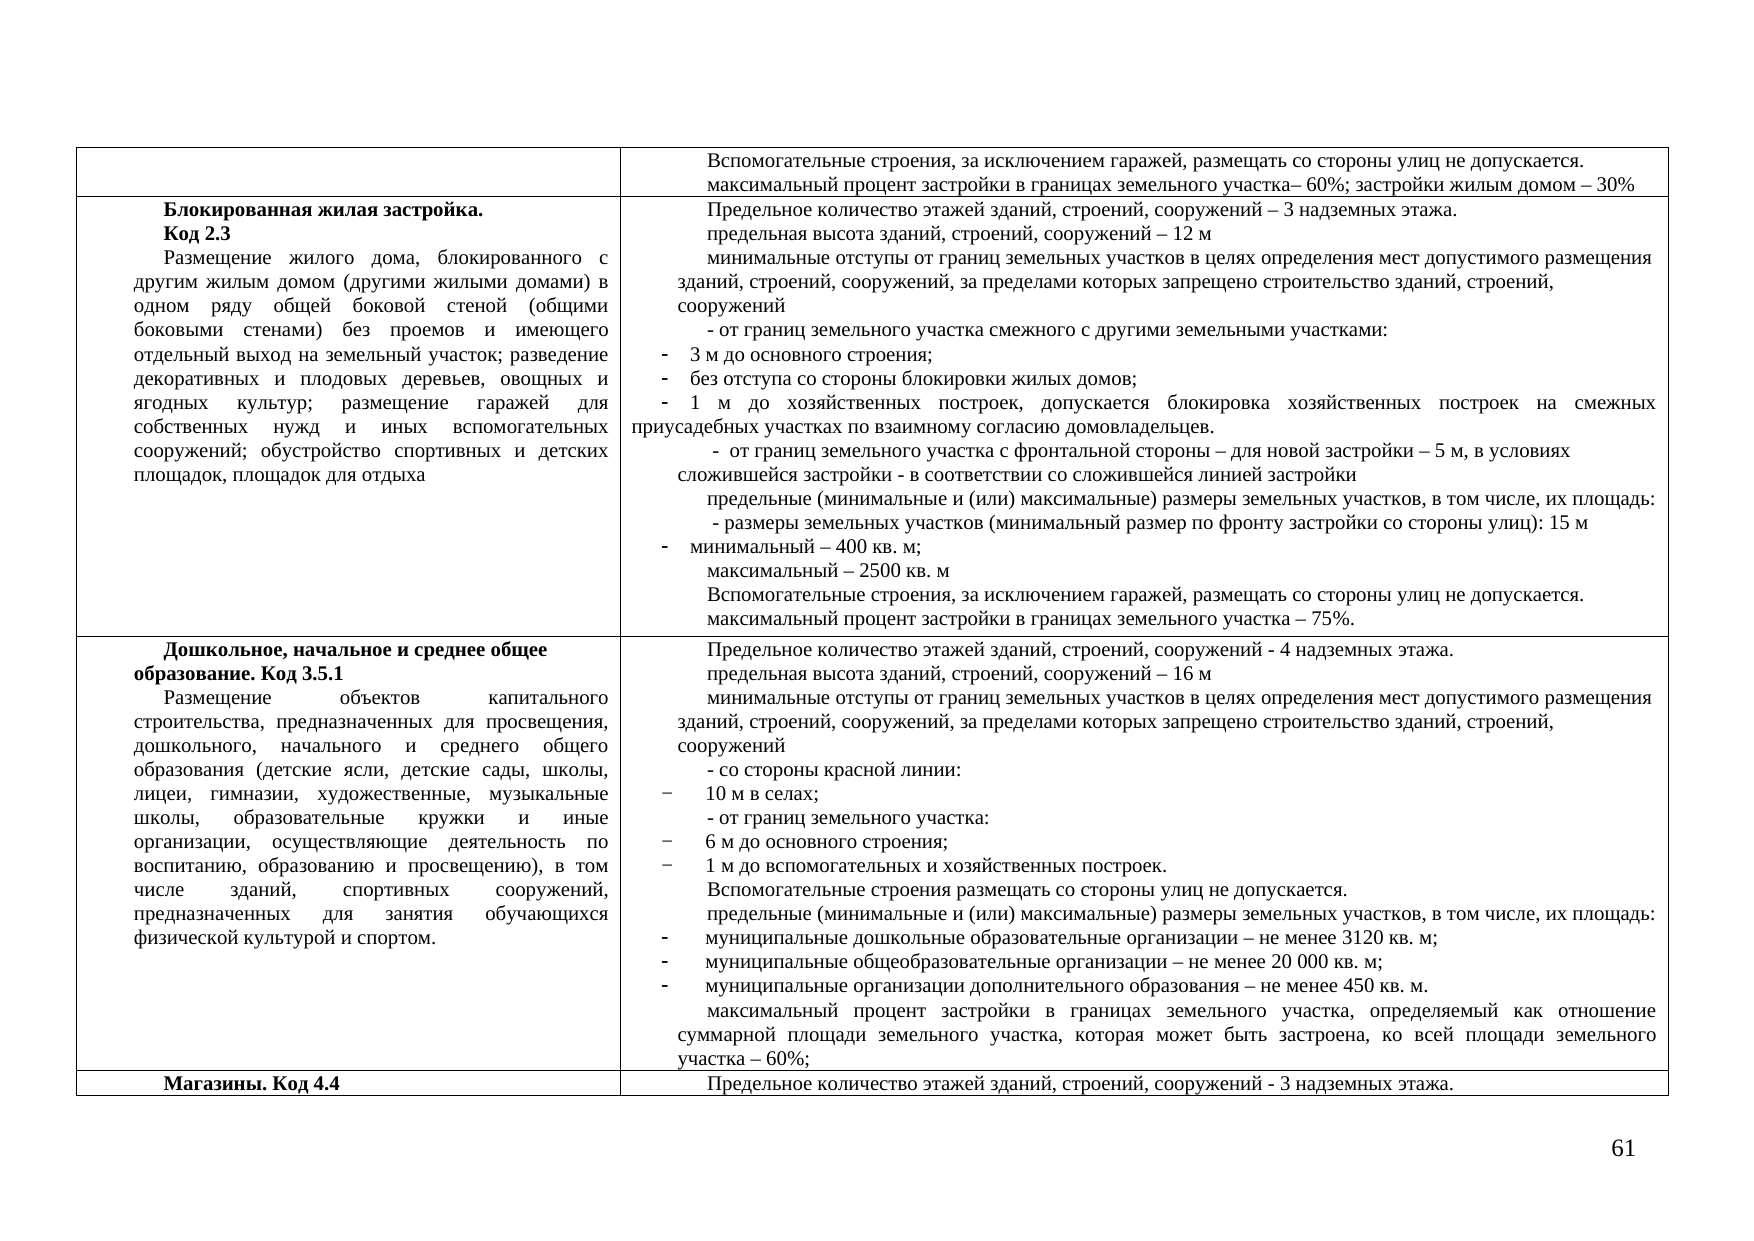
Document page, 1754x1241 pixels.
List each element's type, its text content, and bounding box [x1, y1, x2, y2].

table_cell Дошкольное, начальное и среднее общее образование. Код 3.5.1 Размещение объектов капитального строительства, предназначенных для просвещения, дошкольного, начального и среднего общего образования (детские ясли, детские сады, школы, лицеи, гимназии, художественные, музыкальные школы, образовательные кружки и иные организации, осуществляющие деятельность по воспитанию, образованию и просвещению), в том числе зданий, спортивных сооружений, предназначенных для занятия обучающихся физической культурой и спортом. [77, 637, 620, 1070]
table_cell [77, 148, 620, 196]
table_cell Блокированная жилая застройка. Код 2.3 Размещение жилого дома, блокированного с другим жилым домом (другими жилыми домами) в одном ряду общей боковой стеной (общими боковыми стенами) без проемов и имеющего отдельный выход на земельный участок; разведение декоративных и плодовых деревьев, овощных и ягодных культур; размещение гаражей для собственных нужд и иных вспомогательных сооружений; обустройство спортивных и детских площадок, площадок для отдыха [77, 197, 620, 636]
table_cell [621, 1071, 1668, 1095]
table_cell Предельное количество этажей зданий, строений, сооружений - 4 надземных этажа. предельная высота зданий, строений, сооружений – 16 м минимальные отступы от границ земельных участков в целях определения мест допустимого размещения зданий, строений, сооружений, за пределами которых запрещено строительство зданий, строений, сооружений - со стороны красной линии: 10 м в селах; - от границ земельного участка: 6 м до основного строения; 1 м до вспомогательных и хозяйственных построек. Вспомогательные строения размещать со стороны улиц не допускается. предельные (минимальные и (или) максимальные) размеры земельных участков, в том числе, их площадь: муниципальные дошкольные образовательные организации – не менее 3120 кв. м; муниципальные общеобразовательные организации – не менее 20 000 кв. м; муниципальные организации дополнительного образования – не менее 450 кв. м. максимальный процент застройки в границах земельного участка, определяемый как отношение суммарной площади земельного участка, которая может быть застроена, ко всей площади земельного участка – 60%; [621, 637, 1668, 1070]
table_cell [77, 1071, 620, 1095]
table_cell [621, 148, 1668, 196]
table_cell Предельное количество этажей зданий, строений, сооружений – 3 надземных этажа. предельная высота зданий, строений, сооружений – 12 м минимальные отступы от границ земельных участков в целях определения мест допустимого размещения зданий, строений, сооружений, за пределами которых запрещено строительство зданий, строений, сооружений - от границ земельного участка смежного с другими земельными участками: 3 м до основного строения; без отступа со стороны блокировки жилых домов; 1 м до хозяйственных построек, допускается блокировка хозяйственных построек на смежных приусадебных участках по взаимному согласию домовладельцев. - от границ земельного участка с фронтальной стороны – для новой застройки – 5 м, в условиях сложившейся застройки - в соответствии со сложившейся линией застройки предельные (минимальные и (или) максимальные) размеры земельных участков, в том числе, их площадь: - размеры земельных участков (минимальный размер по фронту застройки со стороны улиц): 15 м минимальный – 400 кв. м; максимальный – 2500 кв. м Вспомогательные строения, за исключением гаражей, размещать со стороны улиц не допускается. максимальный процент застройки в границах земельного участка – 75%. [621, 197, 1668, 636]
